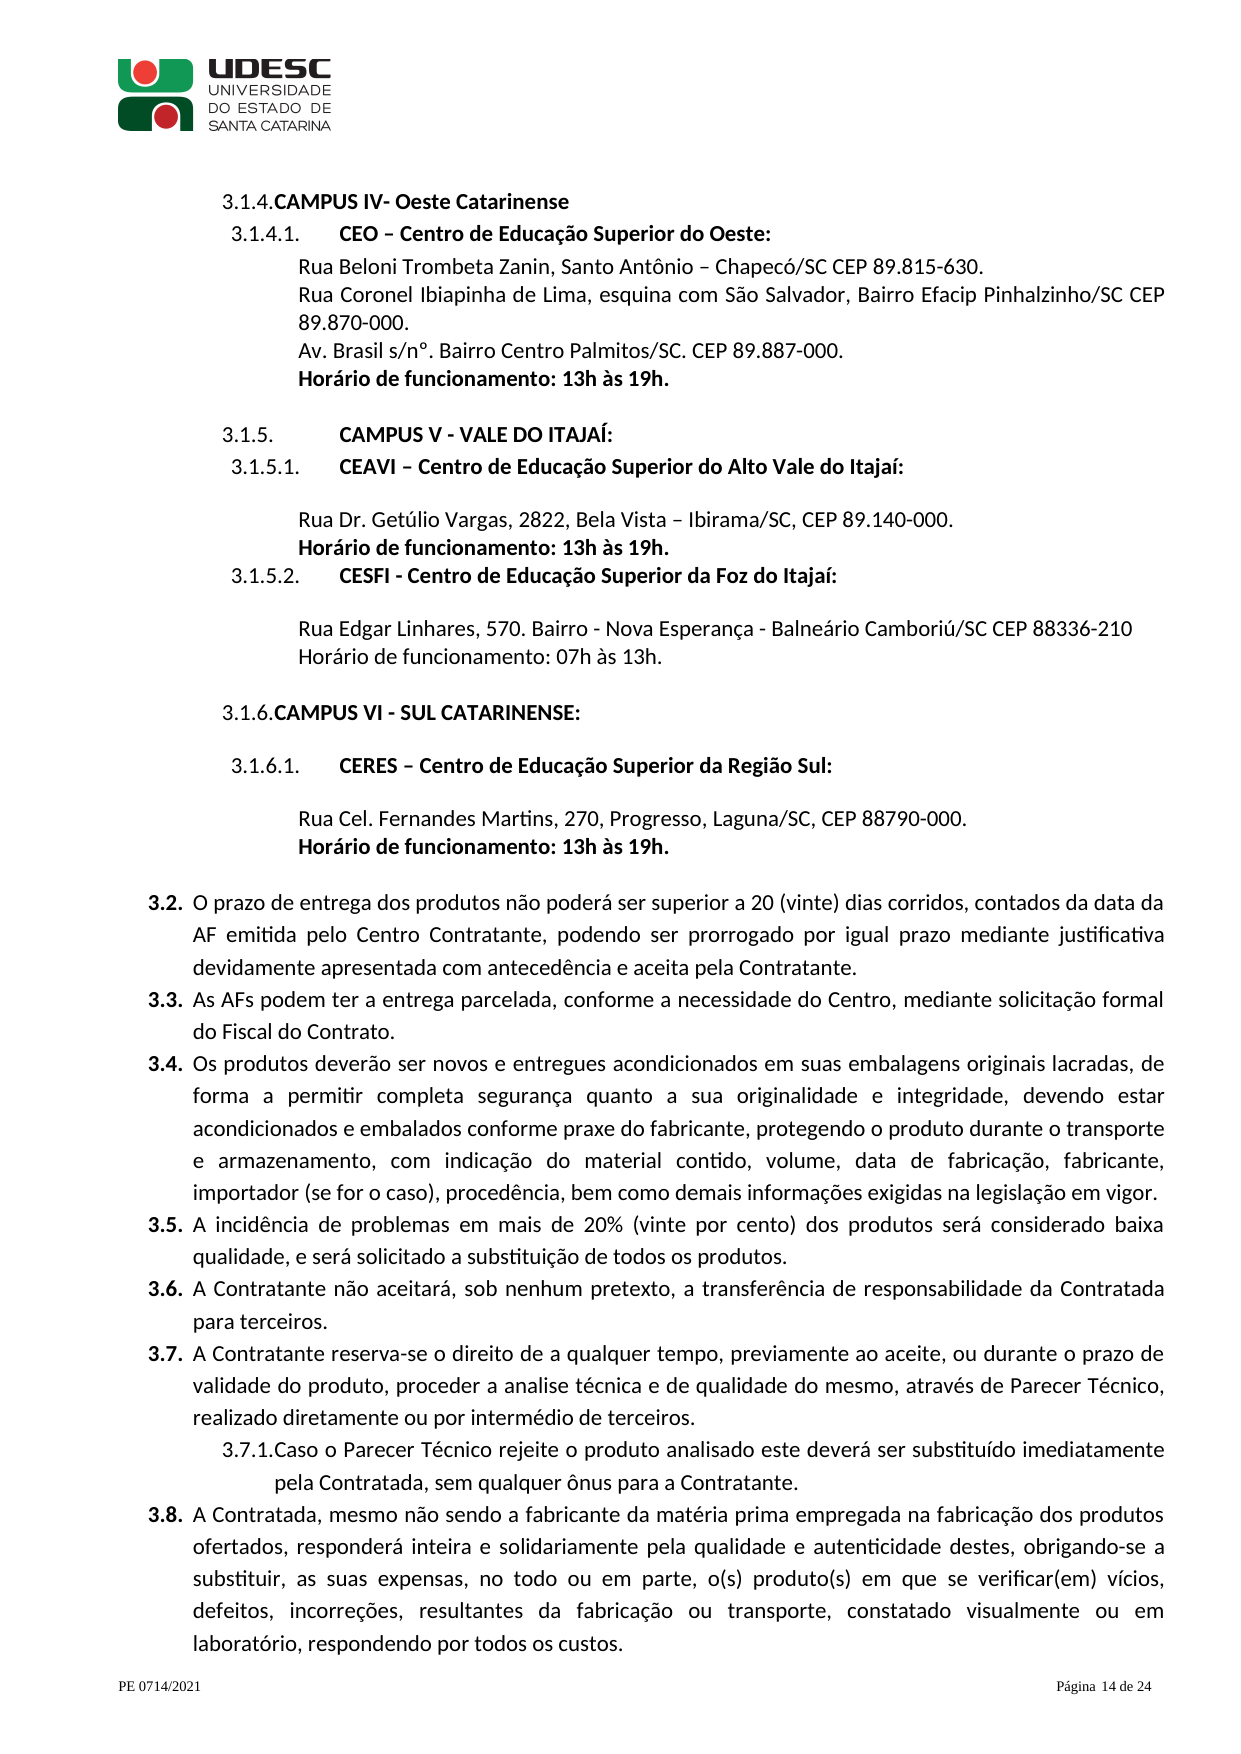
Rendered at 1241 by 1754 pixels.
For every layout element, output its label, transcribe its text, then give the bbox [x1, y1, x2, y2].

text Rua Cel. Fernandes Martins, 270, Progresso, Laguna/SC, CEP 88790-000. [298, 804, 1166, 832]
list CEO – Centro de Educação Superior do Oeste: [231, 219, 1166, 248]
list CAMPUS IV- Oeste Catarinense [222, 187, 1166, 215]
list CESFI - Centro de Educação Superior da Foz do Itajaí: [231, 561, 1166, 589]
text Horário de funcionamento: 07h às 13h. [298, 642, 1166, 670]
list A Contratante reserva-se o direito de a qualquer tempo, previamente ao aceite, ou durante o prazo de validade do produto, proceder a analise técnica e de qualidade do mesmo, através de Parecer Técnico, realizado diretamente ou por intermédio de terceiros. [148, 1339, 1166, 1431]
text Rua Beloni Trombeta Zanin, Santo Antônio – Chapecó/SC CEP 89.815-630. [298, 252, 1166, 280]
list O prazo de entrega dos produtos não poderá ser superior a 20 (vinte) dias corridos, contados da data da AF emitida pelo Centro Contratante, podendo ser prorrogado por igual prazo mediante justificativa devidamente apresentada com antecedência e aceita pela Contratante. [148, 888, 1166, 981]
text Horário de funcionamento: 13h às 19h. [298, 832, 1166, 860]
text Horário de funcionamento: 13h às 19h. [298, 533, 1166, 561]
text Rua Coronel Ibiapinha de Lima, esquina com São Salvador, Bairro Efacip Pinhalzinho/SC CEP 89.870-000. [298, 280, 1166, 336]
list Caso o Parecer Técnico rejeite o produto analisado este deverá ser substituído imediatamente pela Contratada, sem qualquer ônus para a Contratante. [222, 1436, 1166, 1496]
list A Contratante não aceitará, sob nenhum pretexto, a transferência de responsabilidade da Contratada para terceiros. [148, 1274, 1166, 1335]
text Horário de funcionamento: 13h às 19h. [298, 364, 1166, 392]
list CAMPUS V - VALE DO ITAJAÍ: [222, 420, 1166, 448]
list A Contratada, mesmo não sendo a fabricante da matéria prima empregada na fabricação dos produtos ofertados, responderá inteira e solidariamente pela qualidade e autenticidade destes, obrigando-se a substituir, as suas expensas, no todo ou em parte, o(s) produto(s) em que se verificar(em) vícios, defeitos, incorreções, resultantes da fabricação ou transporte, constatado visualmente ou em laboratório, respondendo por todos os custos. [148, 1500, 1166, 1657]
list A incidência de problemas em mais de 20% (vinte por cento) dos produtos será considerado baixa qualidade, e será solicitado a substituição de todos os produtos. [148, 1210, 1166, 1270]
list CERES – Centro de Educação Superior da Região Sul: [231, 751, 1166, 779]
list CAMPUS VI - SUL CATARINENSE: [222, 698, 1166, 726]
list CEAVI – Centro de Educação Superior do Alto Vale do Itajaí: [231, 452, 1166, 480]
list As AFs podem ter a entrega parcelada, conforme a necessidade do Centro, mediante solicitação formal do Fiscal do Contrato. [148, 985, 1166, 1045]
list Os produtos deverão ser novos e entregues acondicionados em suas embalagens originais lacradas, de forma a permitir completa segurança quanto a sua originalidade e integridade, devendo estar acondicionados e embalados conforme praxe do fabricante, protegendo o produto durante o transporte e armazenamento, com indicação do material contido, volume, data de fabricação, fabricante, importador (se for o caso), procedência, bem como demais informações exigidas na legislação em vigor. [148, 1049, 1166, 1206]
picture [118, 59, 331, 131]
text Rua Edgar Linhares, 570. Bairro - Nova Esperança - Balneário Camboriú/SC CEP 88336-210 [298, 614, 1166, 642]
text Av. Brasil s/nº. Bairro Centro Palmitos/SC. CEP 89.887-000. [298, 336, 1166, 364]
text Rua Dr. Getúlio Vargas, 2822, Bela Vista – Ibirama/SC, CEP 89.140-000. [298, 505, 1166, 533]
